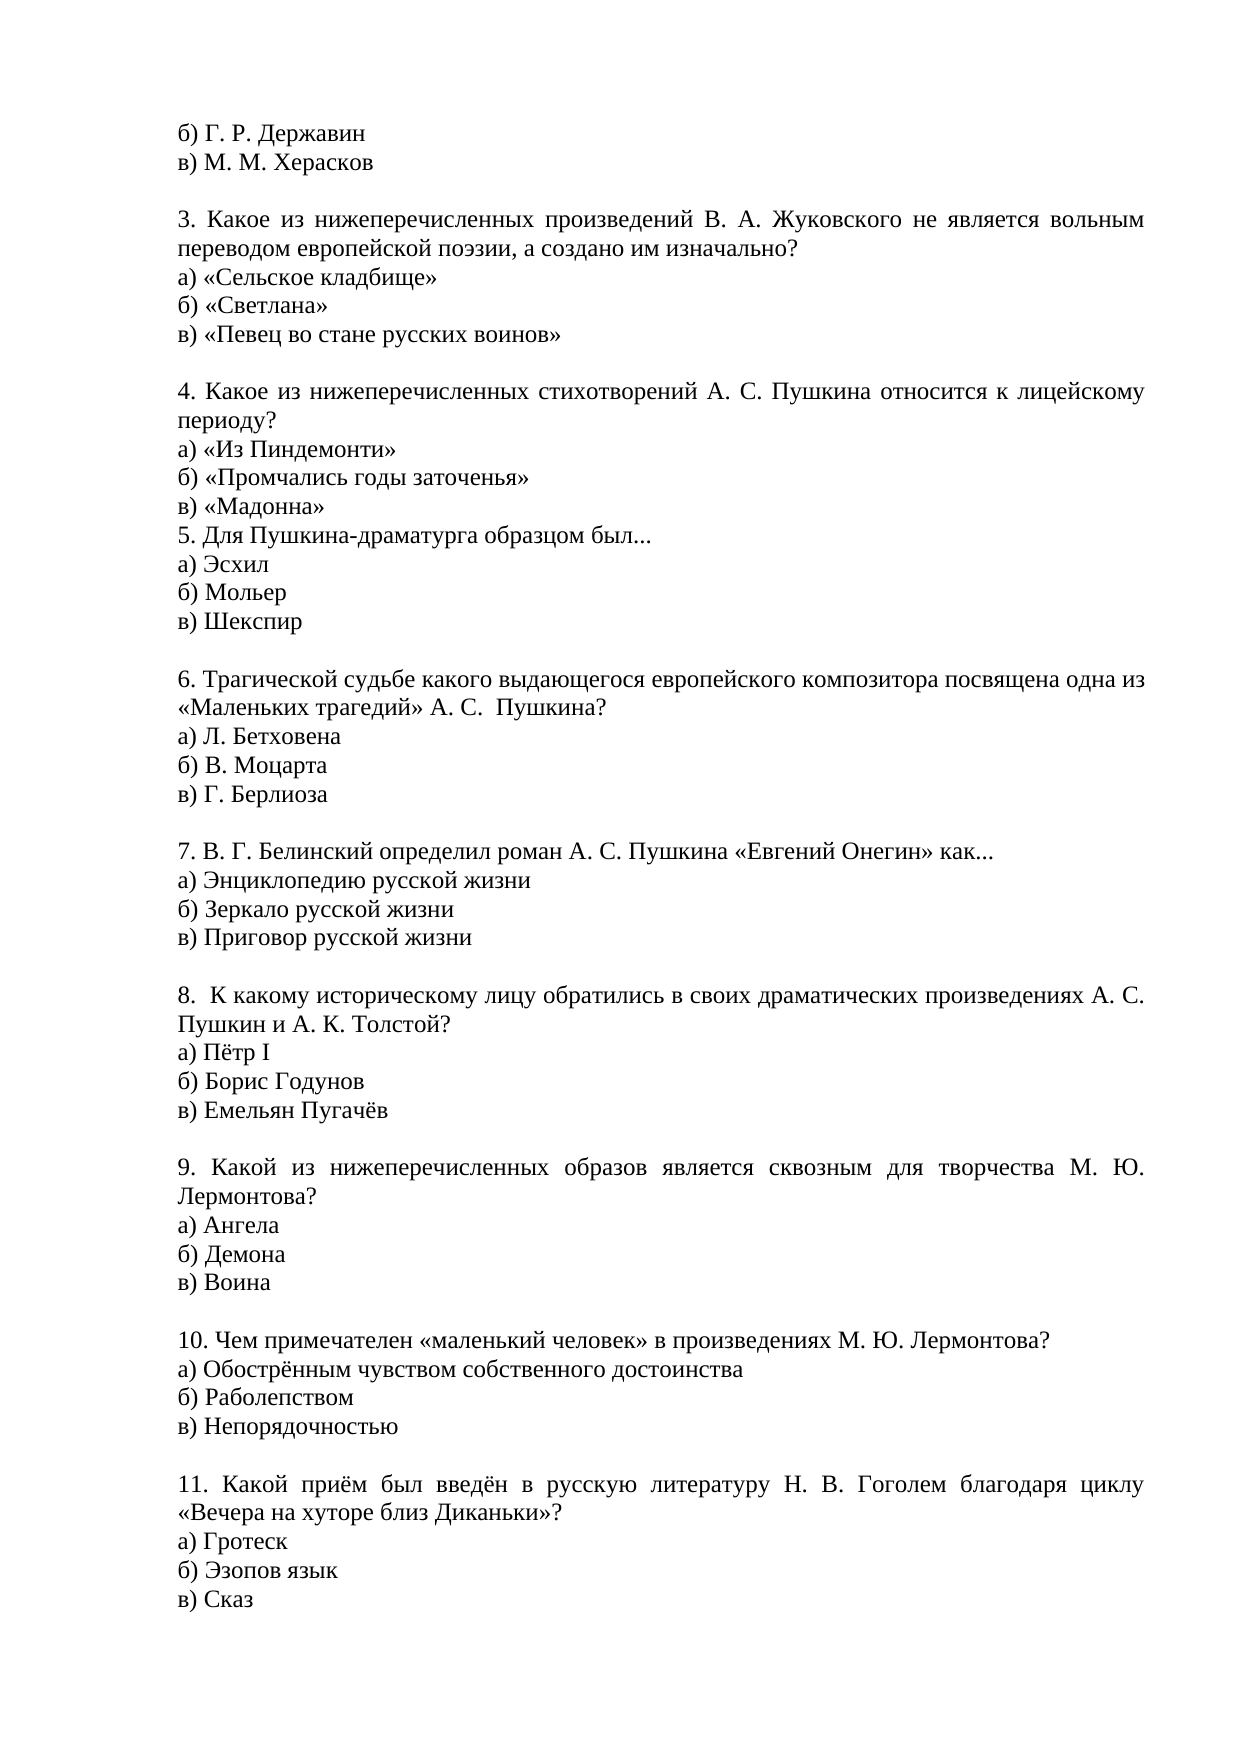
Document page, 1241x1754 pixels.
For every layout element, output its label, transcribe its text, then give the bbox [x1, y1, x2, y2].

text в) Г. Берлиоза [177, 779, 1146, 807]
text а) Л. Бетховена [177, 721, 1146, 750]
text а) Пётр I [177, 1037, 1146, 1066]
text 11. Какой приём был введён в русскую литературу Н. В. Гоголем благодаря циклу «Вечера на хуторе близ Диканьки»? [177, 1469, 1146, 1526]
text 4. Какое из нижеперечисленных стихотворений А. С. Пушкина относится к лицейскому периоду? [177, 376, 1146, 434]
text в) Приговор русской жизни [177, 922, 1146, 951]
text б) Раболепством [177, 1382, 1146, 1411]
text а) Обострённым чувством собственного достоинства [177, 1354, 1146, 1382]
text б) Эзопов язык [177, 1555, 1146, 1584]
text а) Ангела [177, 1210, 1146, 1239]
text б) Мольер [177, 577, 1146, 606]
text в) Шекспир [177, 606, 1146, 635]
text 3. Какое из нижеперечисленных произведений В. А. Жуковского не является вольным переводом европейской поэзии, а создано им изначально? [177, 204, 1146, 262]
text а) «Из Пиндемонти» [177, 434, 1146, 462]
text б) Демона [177, 1239, 1146, 1267]
text а) Гротеск [177, 1526, 1146, 1555]
text б) «Светлана» [177, 291, 1146, 319]
text в) Воина [177, 1267, 1146, 1296]
text 6. Трагической судьбе какого выдающегося европейского композитора посвящена одна из «Маленьких трагедий» А. С. Пушкина? [177, 664, 1146, 721]
text в) «Мадонна» [177, 491, 1146, 520]
text б) «Промчались годы заточенья» [177, 462, 1146, 491]
text в) М. М. Херасков [177, 147, 1146, 176]
text в) «Певец во стане русских воинов» [177, 319, 1146, 348]
text в) Сказ [177, 1584, 1146, 1612]
text 8. К какому историческому лицу обратились в своих драматических произведениях А. С. Пушкин и А. К. Толстой? [177, 980, 1146, 1037]
text 9. Какой из нижеперечисленных образов является сквозным для творчества М. Ю. Лермонтова? [177, 1152, 1146, 1210]
text а) Эсхил [177, 549, 1146, 577]
text 5. Для Пушкина-драматурга образцом был... [177, 520, 1146, 549]
text 10. Чем примечателен «маленький человек» в произведениях М. Ю. Лермонтова? [177, 1325, 1146, 1354]
text а) «Сельское кладбище» [177, 262, 1146, 291]
text б) Зеркало русской жизни [177, 894, 1146, 922]
text в) Непорядочностью [177, 1411, 1146, 1440]
text а) Энциклопедию русской жизни [177, 865, 1146, 894]
text б) Г. Р. Державин [177, 118, 1146, 147]
text 7. В. Г. Белинский определил роман А. С. Пушкина «Евгений Онегин» как... [177, 836, 1146, 865]
text в) Емельян Пугачёв [177, 1095, 1146, 1124]
text б) Борис Годунов [177, 1066, 1146, 1095]
text б) В. Моцарта [177, 750, 1146, 779]
